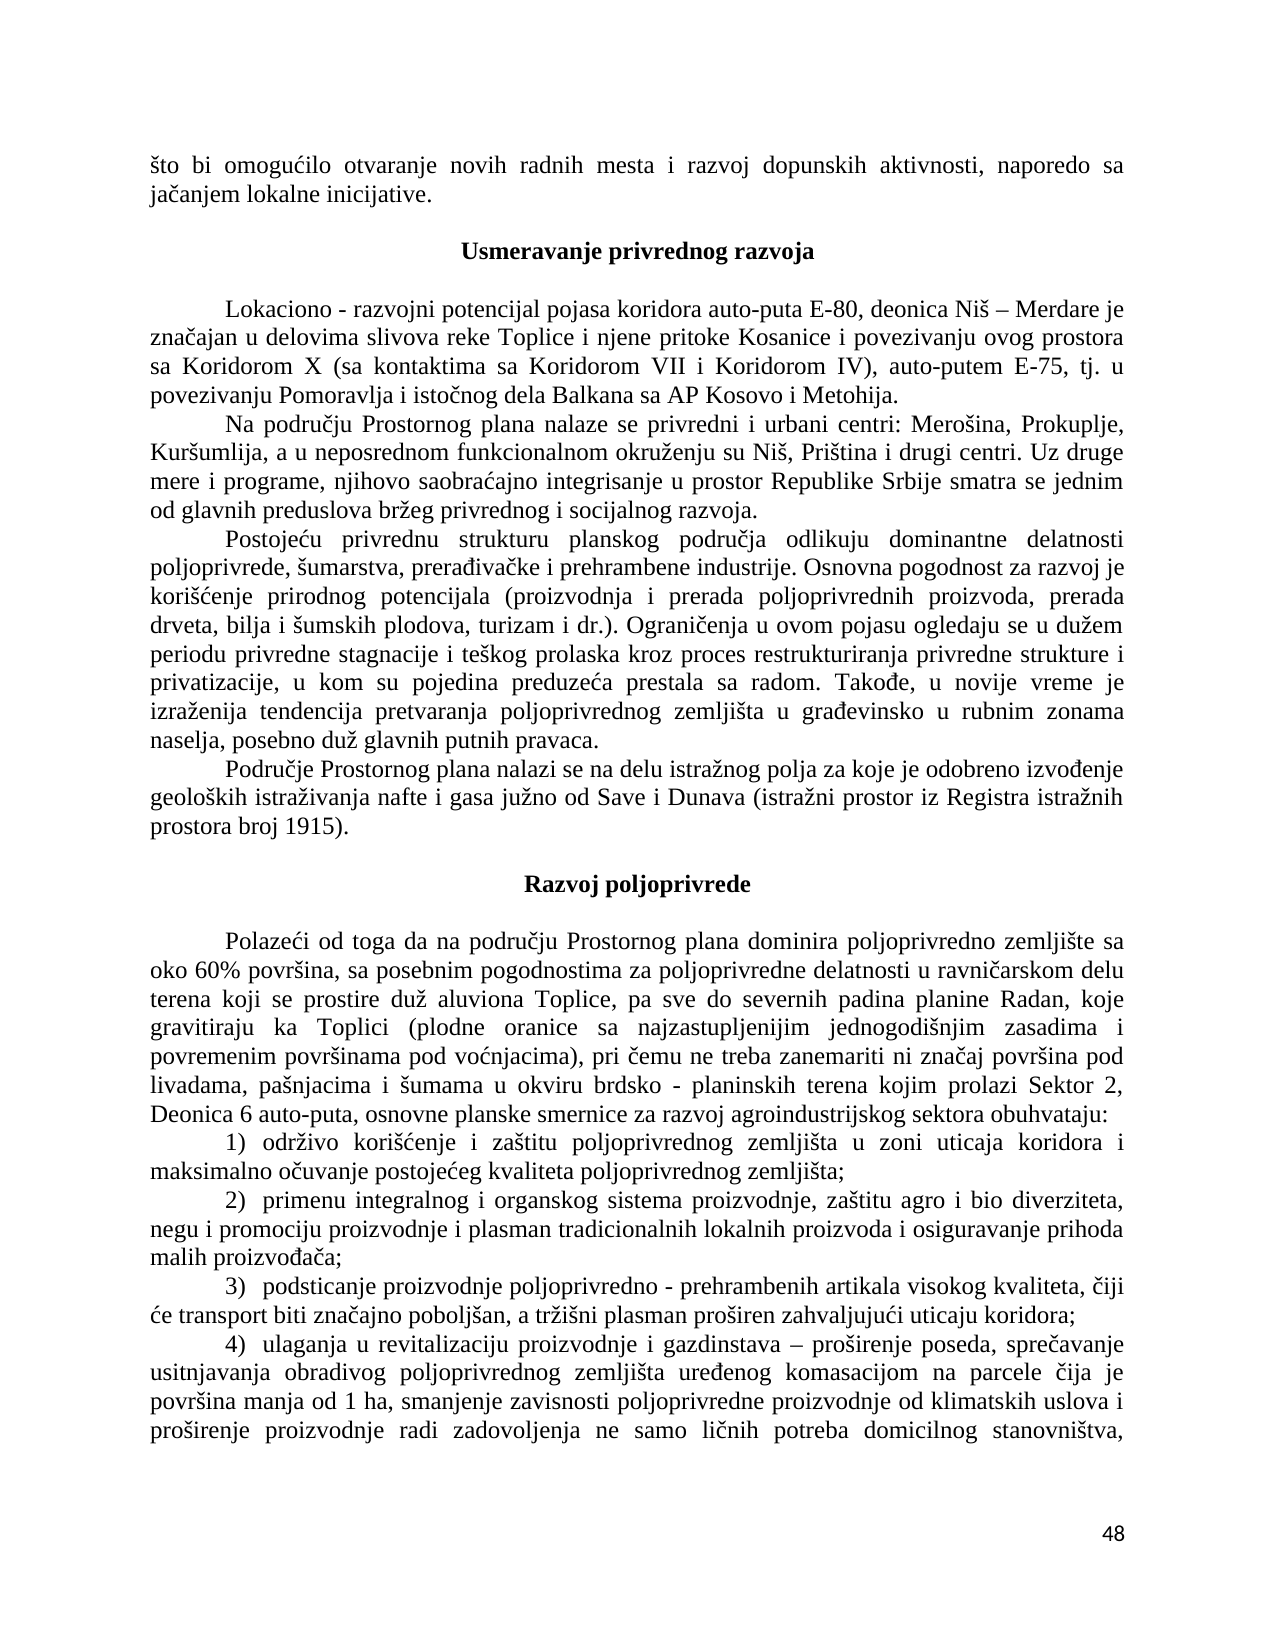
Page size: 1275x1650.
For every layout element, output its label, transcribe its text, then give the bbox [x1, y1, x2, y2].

text Na području Prostornog plana nalaze se privredni i urbani centri: Merošina, Prokuplje, Kuršumlija, a u neposrednom funkcionalnom okruženju su Niš, Priština i drugi centri. Uz druge mere i programe, njihovo saobraćajno integrisanje u prostor Republike Srbije smatra se jednim od glavnih preduslova bržeg privrednog i socijalnog razvoja. [150, 409, 1125, 524]
text Područje Prostornog plana nalazi se na delu istražnog polja za koje je odobreno izvođenje geoloških istraživanja nafte i gasa južno od Save i Dunava (istražni prostor iz Registra istražnih prostora broj 1915). [150, 754, 1125, 840]
text Postojeću privrednu strukturu planskog područja odlikuju dominantne delatnosti poljoprivrede, šumarstva, prerađivačke i prehrambene industrije. Osnovna pogodnost za razvoj je korišćenje prirodnog potencijala (proizvodnja i prerada poljoprivrednih proizvoda, prerada drveta, bilja i šumskih plodova, turizam i dr.). Ograničenja u ovom pojasu ogledaju se u dužem periodu privredne stagnacije i teškog prolaska kroz proces restrukturiranja privredne strukture i privatizacije, u kom su pojedina preduzeća prestala sa radom. Takođe, u novije vreme je izraženija tendencija pretvaranja poljoprivrednog zemljišta u građevinsko u rubnim zonama naselja, posebno duž glavnih putnih pravaca. [150, 524, 1125, 754]
list održivo korišćenje i zaštitu poljoprivrednog zemljišta u zoni uticaja koridora i maksimalno očuvanje postojećeg kvaliteta poljoprivrednog zemljišta; [150, 1127, 1125, 1185]
text Usmeravanje privrednog razvoja [150, 236, 1125, 265]
text Razvoj poljoprivrede [150, 869, 1125, 897]
list podsticanje proizvodnje poljoprivredno - prehrambenih artikala visokog kvaliteta, čiji će transport biti značajno poboljšan, a tržišni plasman proširen zahvaljujući uticaju koridora; [150, 1271, 1125, 1329]
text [150, 150, 1125, 207]
text Lokaciono - razvojni potencijal pojasa koridora auto-puta E-80, deonica Niš – Merdare je značajan u delovima slivova reke Toplice i njene pritoke Kosanice i povezivanju ovog prostora sa Koridorom X (sa kontaktima sa Koridorom VII i Koridorom IV), auto-putem E-75, tj. u povezivanju Pomoravlja i istočnog dela Balkana sa AP Kosovo i Metohija. [150, 294, 1125, 409]
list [150, 1329, 1125, 1444]
list primenu integralnog i organskog sistema proizvodnje, zaštitu agro i bio diverziteta, negu i promociju proizvodnje i plasman tradicionalnih lokalnih proizvoda i osiguravanje prihoda malih proizvođača; [150, 1185, 1125, 1271]
text Polazeći od toga da na području Prostornog plana dominira poljoprivredno zemljište sa oko 60% površina, sa posebnim pogodnostima za poljoprivredne delatnosti u ravničarskom delu terena koji se prostire duž aluviona Toplice, pa sve do severnih padina planine Radan, koje gravitiraju ka Toplici (plodne oranice sa najzastupljenijim jednogodišnjim zasadima i povremenim površinama pod voćnjacima), pri čemu ne treba zanemariti ni značaj površina pod livadama, pašnjacima i šumama u okviru brdsko - planinskih terena kojim prolazi Sektor 2, Deonica 6 auto-puta, osnovne planske smernice za razvoj agroindustrijskog sektora obuhvataju: [150, 926, 1125, 1127]
